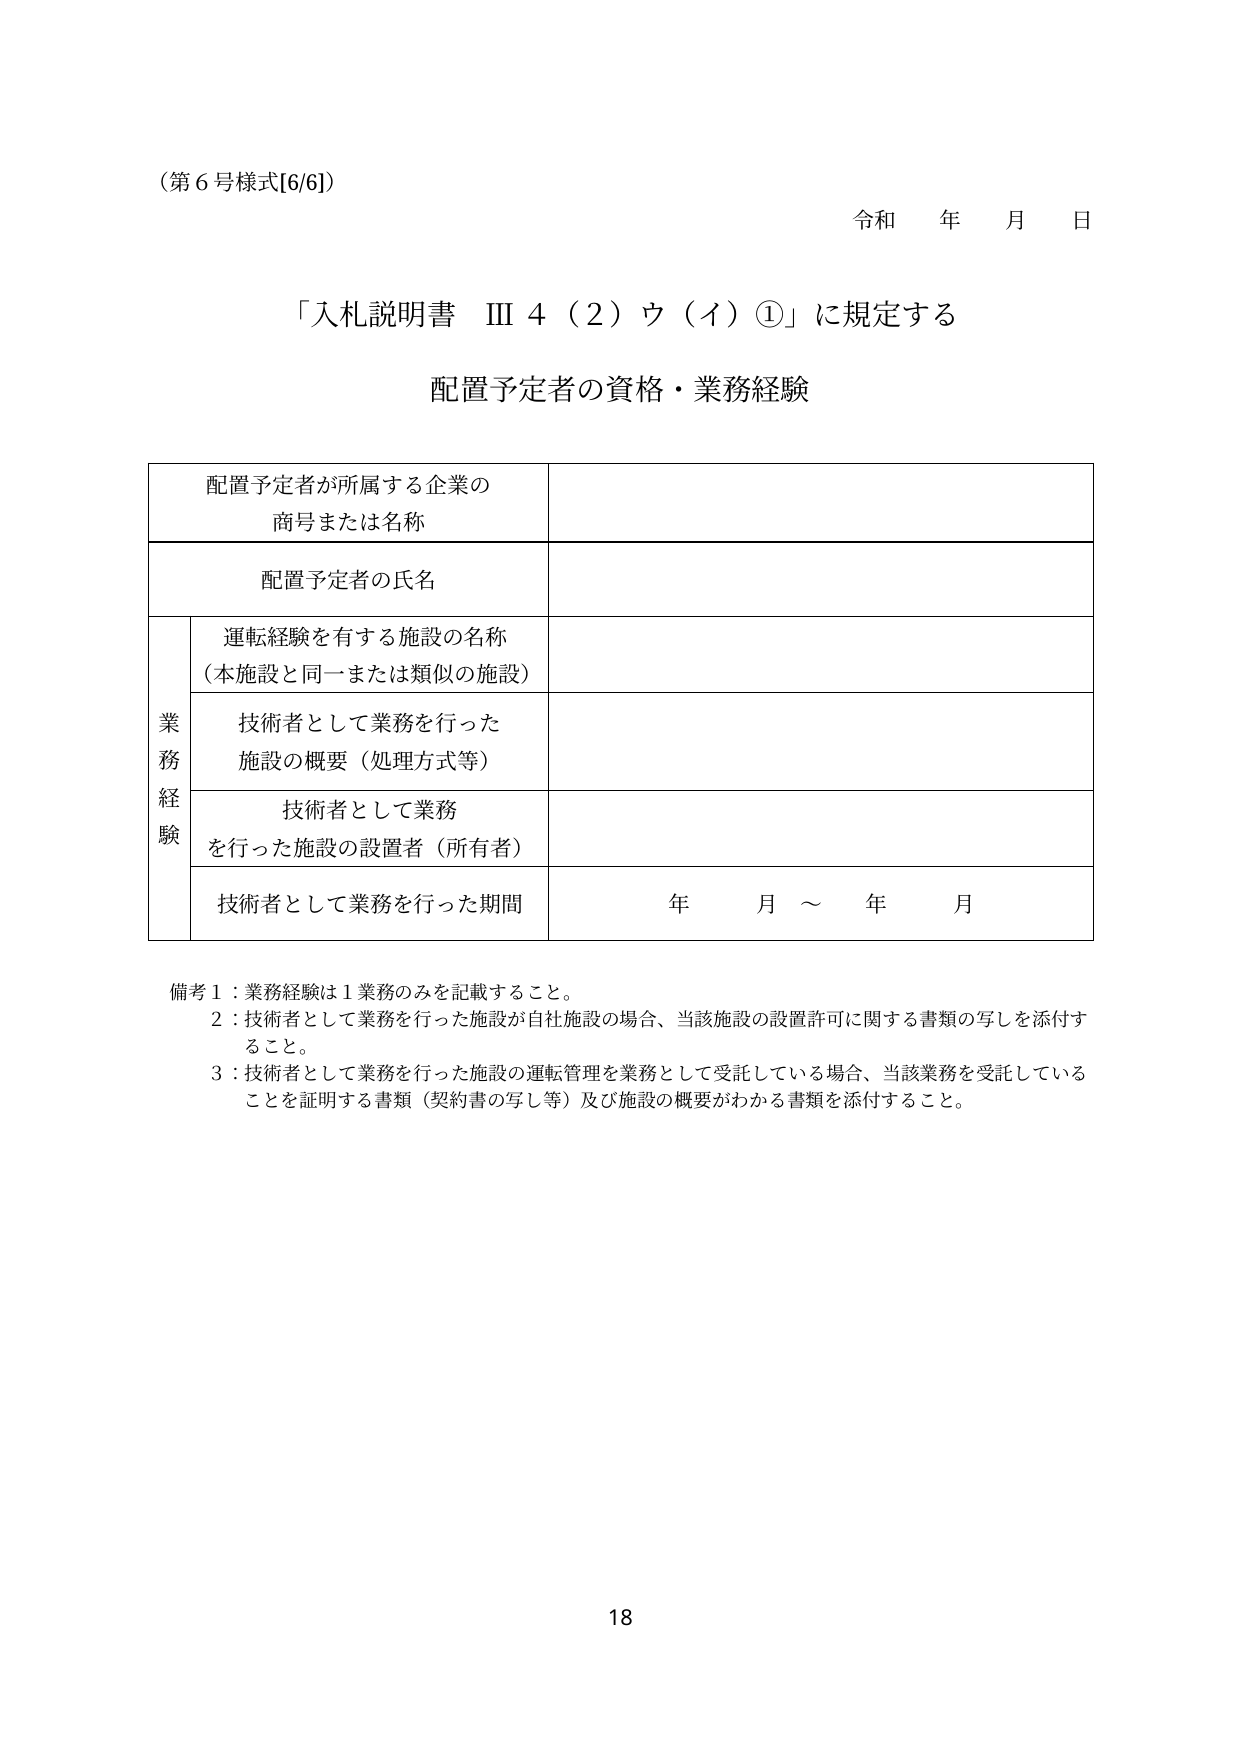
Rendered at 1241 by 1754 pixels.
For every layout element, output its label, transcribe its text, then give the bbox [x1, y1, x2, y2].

text （第６号様式[6/6]） [148, 162, 1092, 200]
text 配置予定者の資格・業務経験 [148, 350, 1092, 425]
table_header 配置予定者が所属する企業の 商号または名称 [149, 464, 548, 541]
table_cell [549, 543, 1093, 616]
text 令和 年 月 日 [148, 200, 1092, 237]
table_cell 技術者として業務 を行った施設の設置者（所有者） [191, 791, 548, 866]
text ３：技術者として業務を行った施設の運転管理を業務として受託している場合、当該業務を受託していることを証明する書類（契約書の写し等）及び施設の概要がわかる書類を添付すること。 [207, 1059, 1092, 1113]
table_cell 業務経験 [149, 617, 190, 939]
table_cell [549, 617, 1093, 692]
table_cell 技術者として業務を行った 施設の概要（処理方式等） [191, 693, 548, 789]
table_cell 年 月 ～ 年 月 [549, 867, 1093, 939]
table_cell 配置予定者の氏名 [149, 543, 548, 616]
text 備考１：業務経験は１業務のみを記載すること。 [169, 978, 1092, 1005]
table_cell [549, 791, 1093, 866]
text ２：技術者として業務を行った施設が自社施設の場合、当該施設の設置許可に関する書類の写しを添付すること。 [207, 1005, 1092, 1059]
table_cell 技術者として業務を行った期間 [191, 867, 548, 939]
table_cell [549, 693, 1093, 789]
table_header [549, 464, 1093, 541]
table_cell 運転経験を有する施設の名称 （本施設と同一または類似の施設） [191, 617, 548, 692]
text 「入札説明書 Ⅲ ４（２）ウ（イ）①」に規定する [148, 275, 1092, 350]
